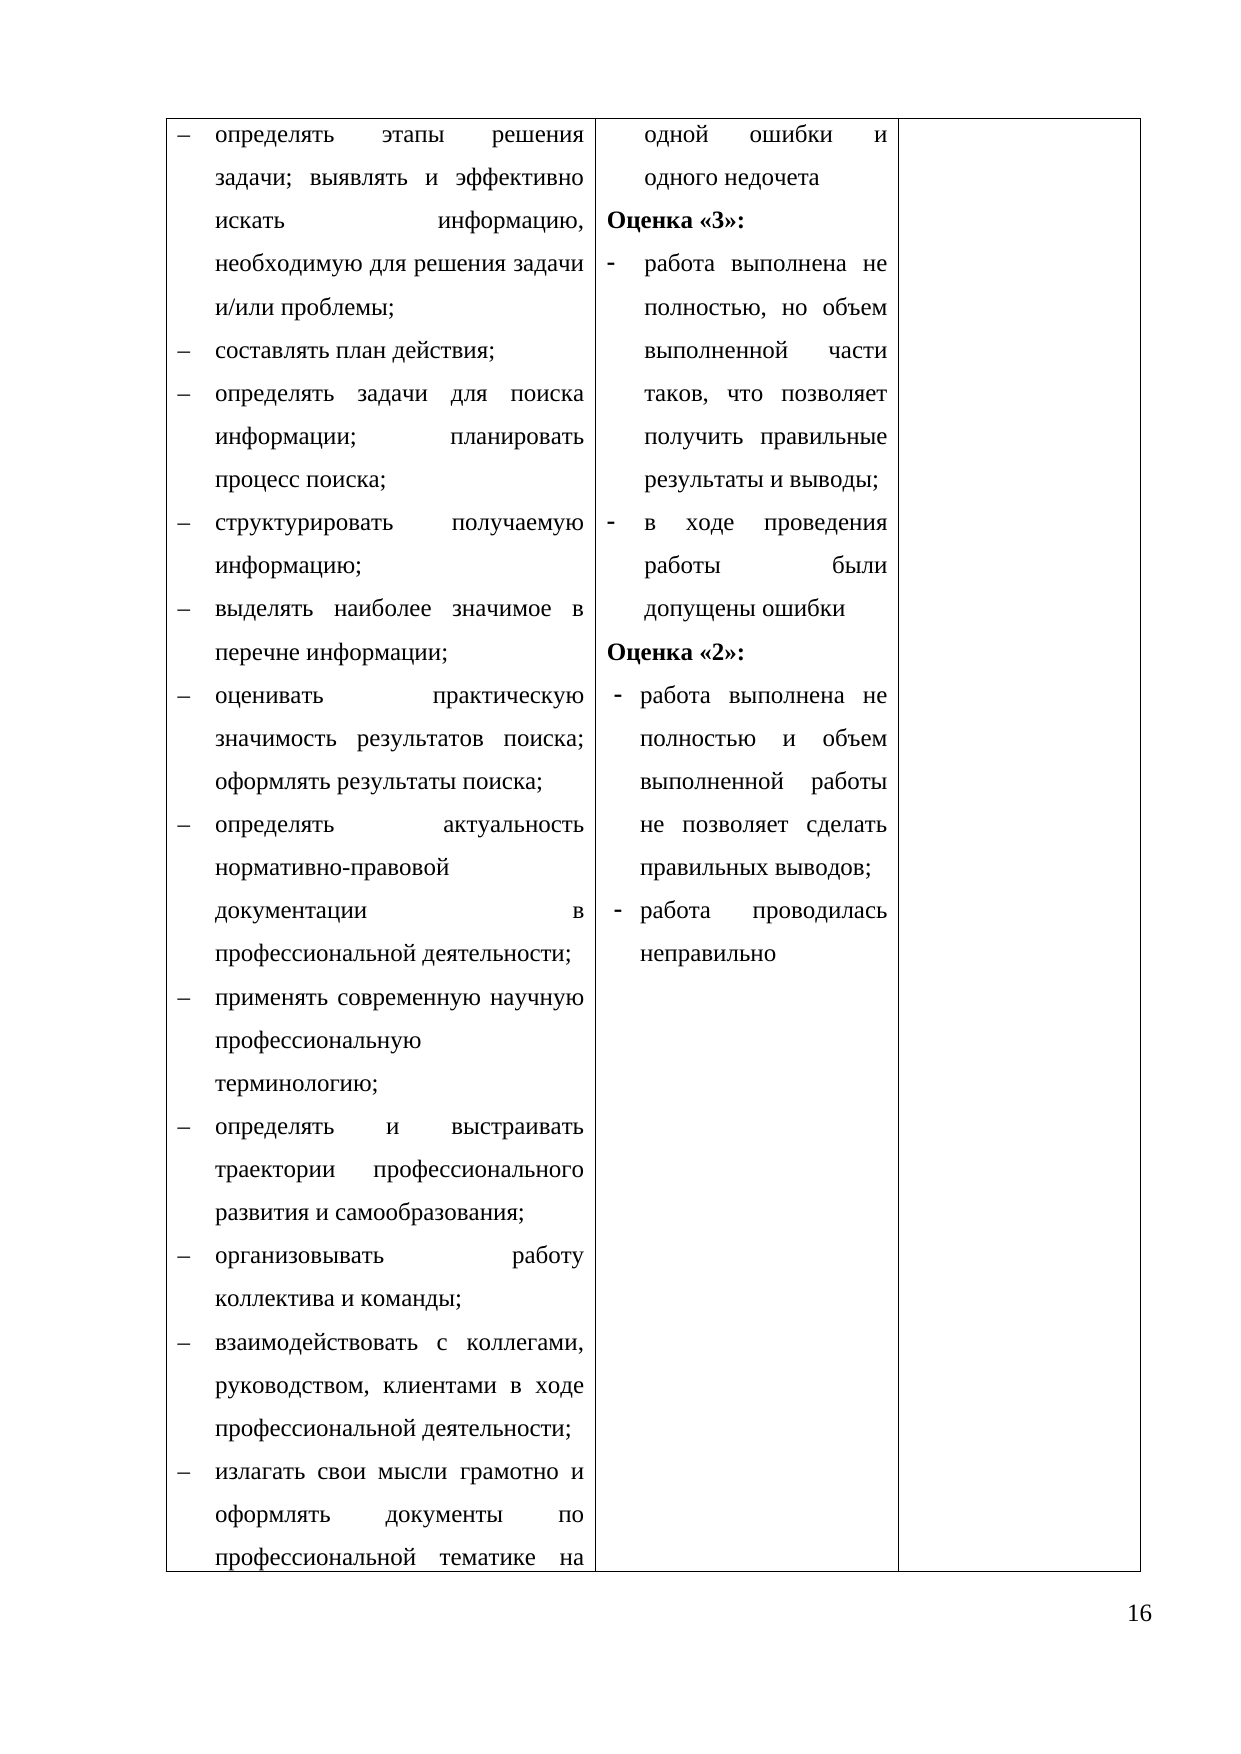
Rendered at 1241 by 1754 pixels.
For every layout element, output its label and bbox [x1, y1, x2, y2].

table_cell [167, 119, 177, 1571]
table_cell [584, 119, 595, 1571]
table_cell [899, 119, 1140, 1571]
table_cell [596, 119, 898, 1571]
